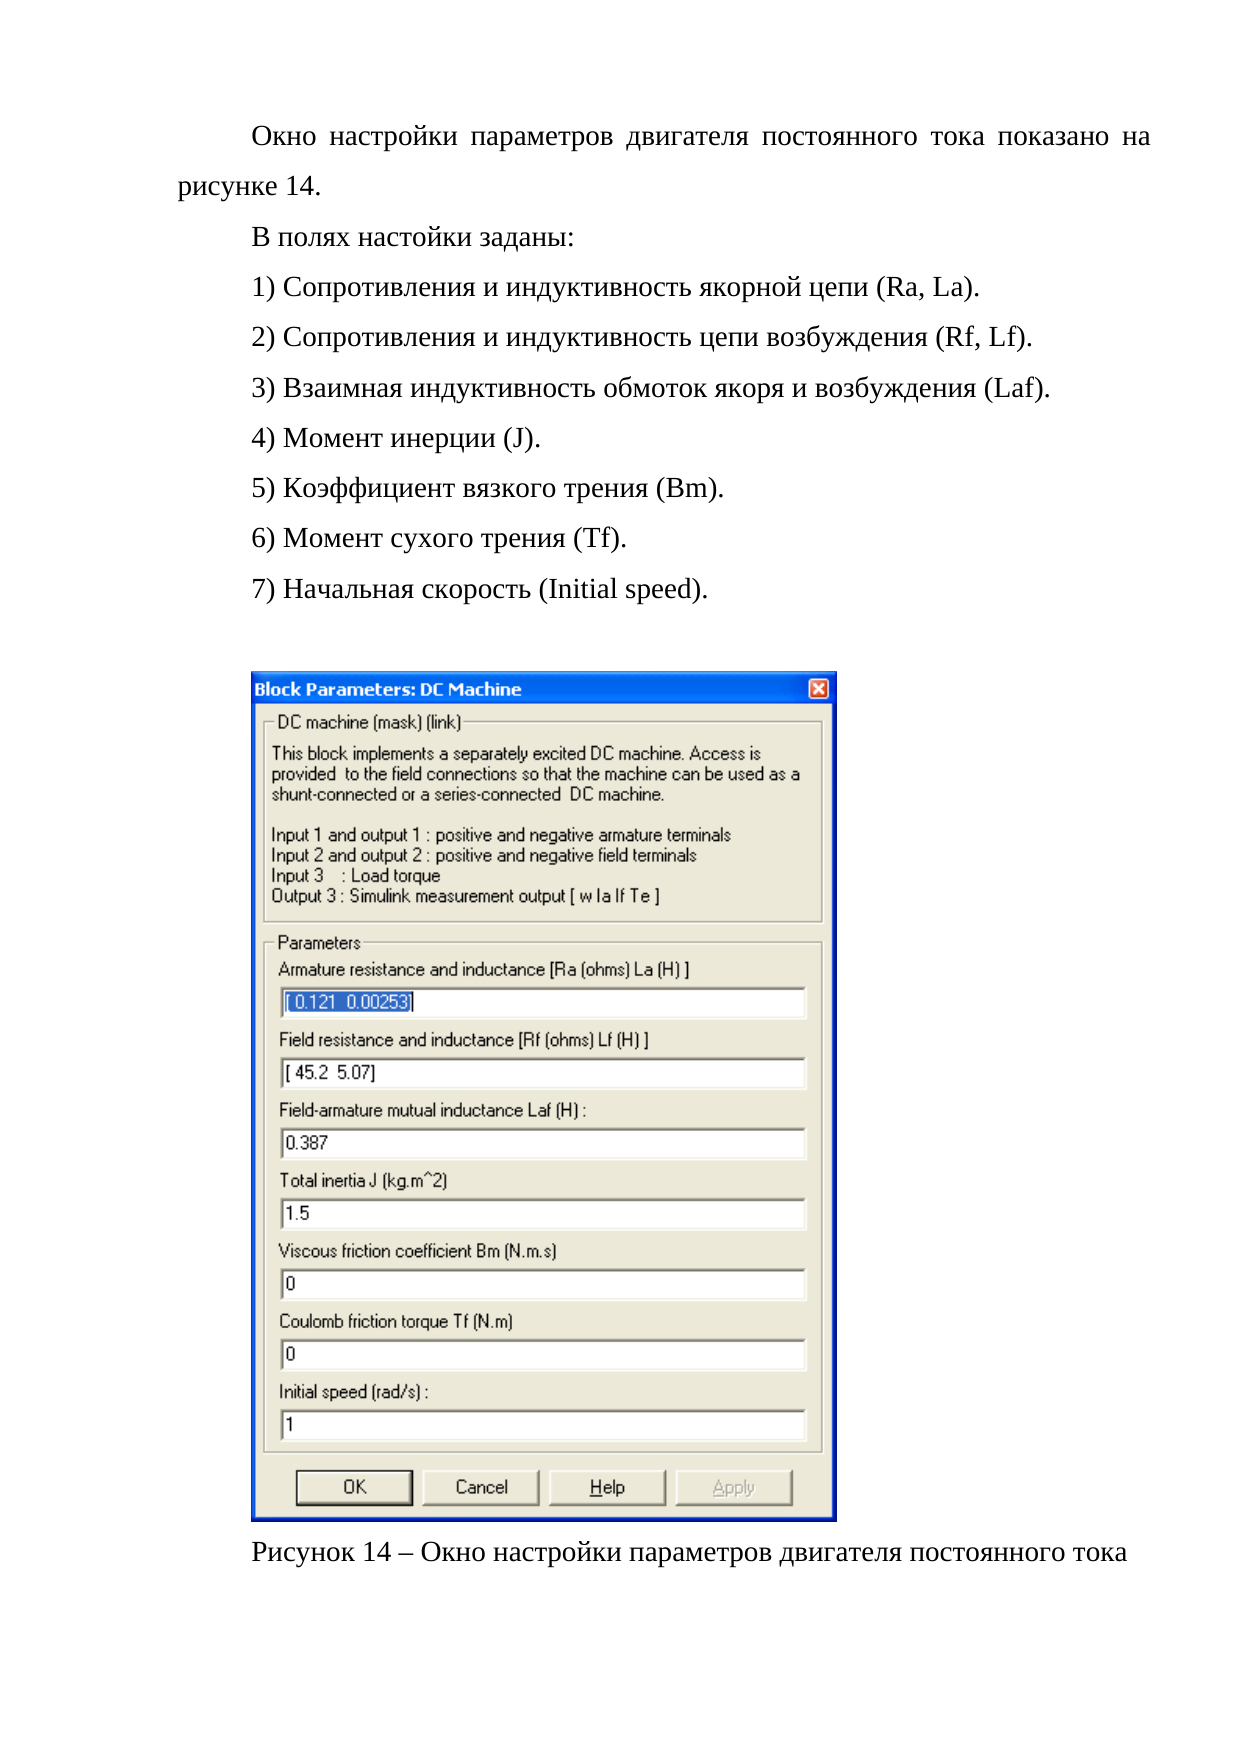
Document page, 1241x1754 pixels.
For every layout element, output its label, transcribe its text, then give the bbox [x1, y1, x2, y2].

list Момент инерции (J). [177, 420, 1152, 453]
text Рисунок 14 – Окно настройки параметров двигателя постоянного тока [177, 1534, 1152, 1567]
list Взаимная индуктивность обмоток якоря и возбуждения (Laf). [177, 370, 1152, 403]
text Окно настройки параметров двигателя постоянного тока показано на рисунке 14. [177, 118, 1152, 202]
text В полях настойки заданы: [177, 219, 1152, 252]
list Коэффициент вязкого трения (Bm). [177, 470, 1152, 504]
list Начальная скорость (Initial speed). [177, 571, 1152, 604]
list Сопротивления и индуктивность якорной цепи (Ra, La). [177, 269, 1152, 303]
list Сопротивления и индуктивность цепи возбуждения (Rf, Lf). [177, 319, 1152, 353]
list Момент сухого трения (Tf). [177, 521, 1152, 554]
picture [251, 671, 837, 1522]
